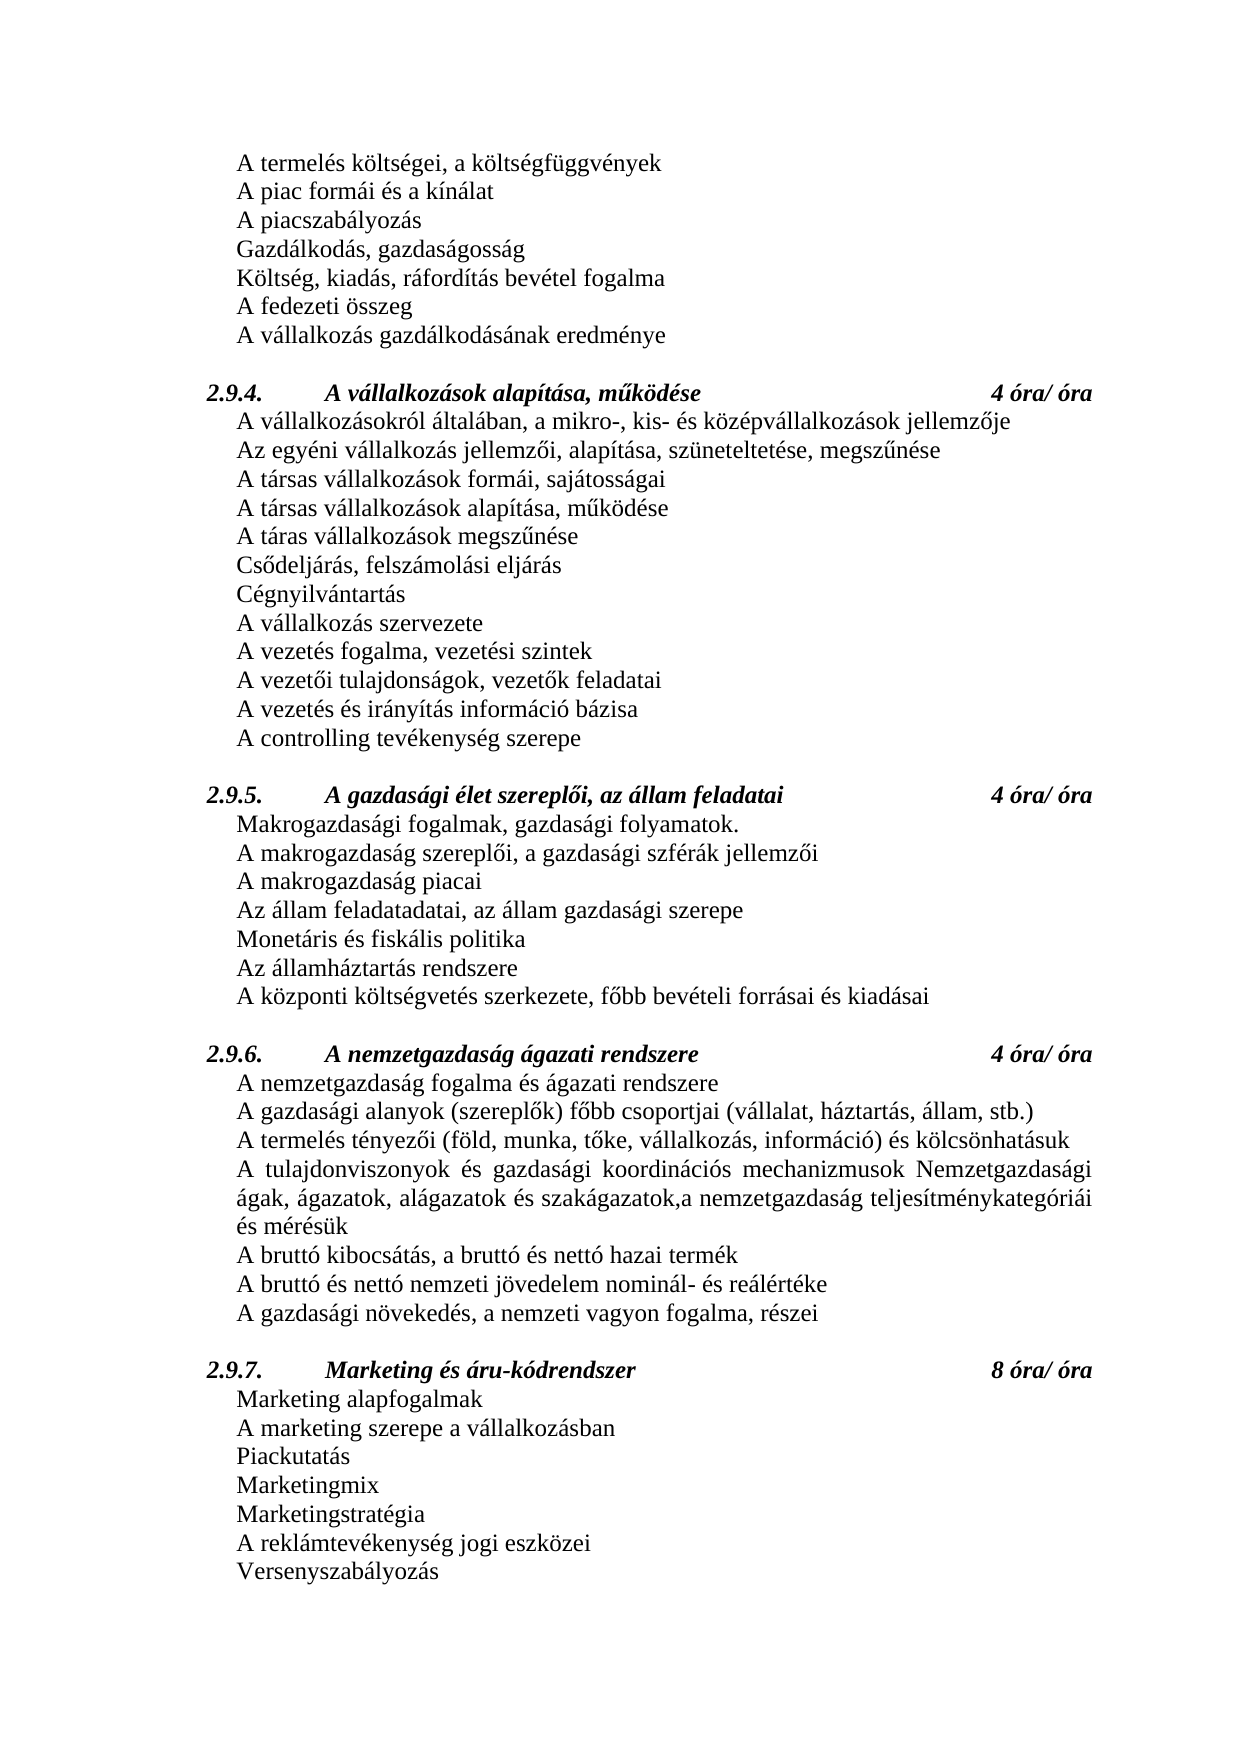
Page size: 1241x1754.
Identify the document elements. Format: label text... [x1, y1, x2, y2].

text A vezetői tulajdonságok, vezetők feladatai [236, 665, 1093, 694]
text A társas vállalkozások alapítása, működése [236, 493, 1093, 521]
text Makrogazdasági fogalmak, gazdasági folyamatok. [236, 809, 1093, 838]
list A vállalkozások alapítása, működése 4 óra/ óra [207, 378, 1093, 406]
text Piackutatás [236, 1441, 1093, 1470]
text Az államháztartás rendszere [236, 953, 1093, 981]
text A vállalkozás szervezete [236, 608, 1093, 636]
text A vezetés és irányítás információ bázisa [236, 694, 1093, 723]
text A piacszabályozás [236, 205, 1093, 234]
text Marketing alapfogalmak [236, 1384, 1093, 1413]
text A fedezeti összeg [236, 291, 1093, 320]
text Az egyéni vállalkozás jellemzői, alapítása, szüneteltetése, megszűnése [236, 435, 1093, 464]
text A vállalkozás gazdálkodásának eredménye [236, 320, 1093, 349]
text A termelés költségei, a költségfüggvények [236, 148, 1093, 176]
text Csődeljárás, felszámolási eljárás [236, 550, 1093, 579]
text A bruttó kibocsátás, a bruttó és nettó hazai termék [236, 1240, 1093, 1269]
text Gazdálkodás, gazdaságosság [236, 234, 1093, 263]
text Marketingstratégia [236, 1499, 1093, 1528]
text Versenyszabályozás [236, 1556, 1093, 1585]
text A gazdasági növekedés, a nemzeti vagyon fogalma, részei [236, 1298, 1093, 1326]
text Monetáris és fiskális politika [236, 924, 1093, 953]
text A makrogazdaság piacai [236, 866, 1093, 895]
list Marketing és áru-kódrendszer 8 óra/ óra [207, 1355, 1093, 1384]
text Az állam feladatadatai, az állam gazdasági szerepe [236, 895, 1093, 924]
text Cégnyilvántartás [236, 579, 1093, 608]
text A társas vállalkozások formái, sajátosságai [236, 464, 1093, 493]
text A nemzetgazdaság fogalma és ágazati rendszere [236, 1068, 1093, 1096]
text A vállalkozásokról általában, a mikro-, kis- és középvállalkozások jellemzője [236, 406, 1093, 435]
text A vezetés fogalma, vezetési szintek [236, 636, 1093, 665]
text Marketingmix [236, 1470, 1093, 1499]
list A gazdasági élet szereplői, az állam feladatai 4 óra/ óra [207, 780, 1093, 809]
text A marketing szerepe a vállalkozásban [236, 1413, 1093, 1441]
text A központi költségvetés szerkezete, főbb bevételi forrásai és kiadásai [236, 981, 1093, 1010]
text A termelés tényezői (föld, munka, tőke, vállalkozás, információ) és kölcsönhatásuk [236, 1125, 1093, 1154]
text A gazdasági alanyok (szereplők) főbb csoportjai (vállalat, háztartás, állam, stb.) [236, 1096, 1093, 1125]
text Költség, kiadás, ráfordítás bevétel fogalma [236, 263, 1093, 291]
list A nemzetgazdaság ágazati rendszere 4 óra/ óra [207, 1039, 1093, 1068]
text A reklámtevékenység jogi eszközei [236, 1528, 1093, 1556]
text A makrogazdaság szereplői, a gazdasági szférák jellemzői [236, 838, 1093, 866]
text A táras vállalkozások megszűnése [236, 521, 1093, 550]
text A controlling tevékenység szerepe [236, 723, 1093, 751]
text A piac formái és a kínálat [236, 176, 1093, 205]
text A tulajdonviszonyok és gazdasági koordinációs mechanizmusok Nemzetgazdasági ágak, ágazatok, alágazatok és szakágazatok,a nemzetgazdaság teljesítménykategóriái és mérésük [236, 1154, 1093, 1240]
text A bruttó és nettó nemzeti jövedelem nominál- és reálértéke [236, 1269, 1093, 1298]
